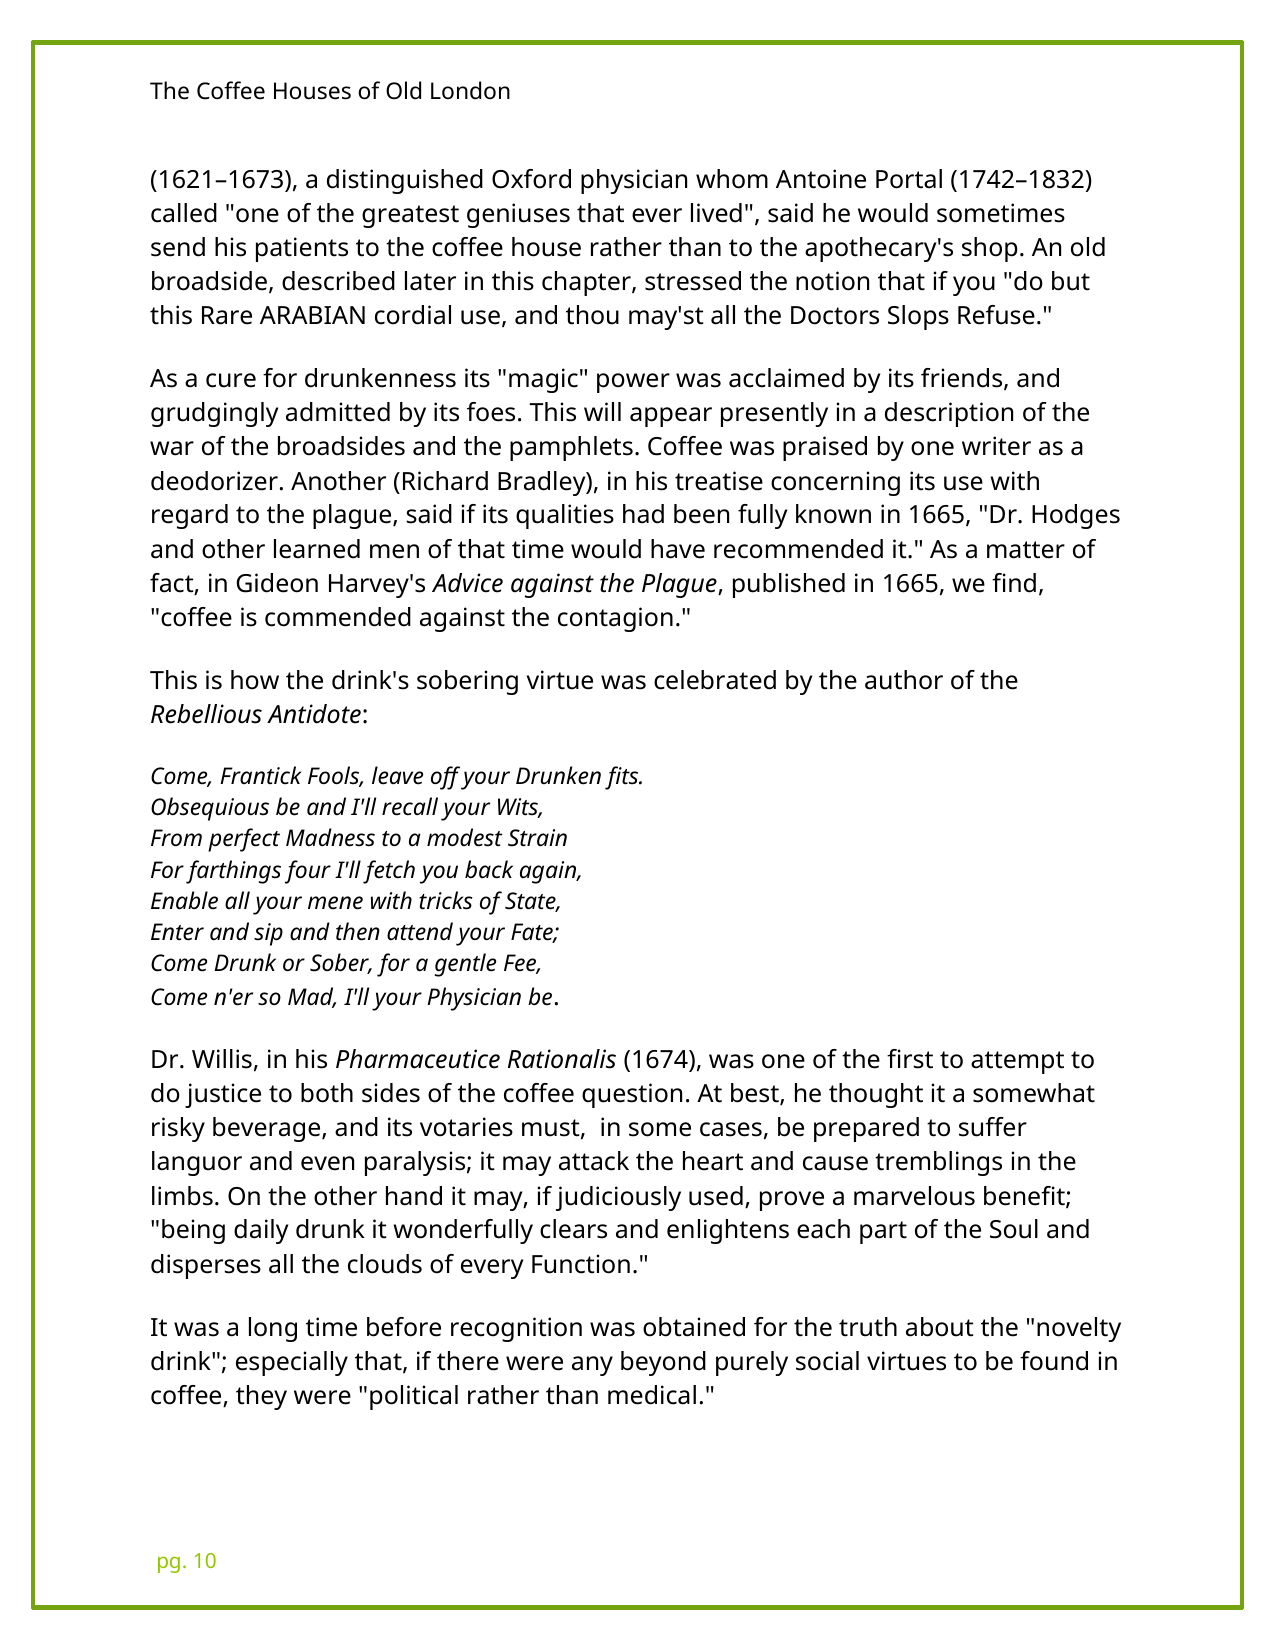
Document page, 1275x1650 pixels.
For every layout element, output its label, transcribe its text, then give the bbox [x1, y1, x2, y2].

text Dr. Willis, in his Pharmaceutice Rationalis (1674), was one of the first to attempt to do justice to both sides of the coffee question. At best, he thought it a somewhat risky beverage, and its votaries must, in some cases, be prepared to suffer languor and even paralysis; it may attack the heart and cause tremblings in the limbs. On the other hand it may, if judiciously used, prove a marvelous benefit; "being daily drunk it wonderfully clears and enlightens each part of the Soul and disperses all the clouds of every Function." [150, 1042, 1125, 1280]
text This is how the drink's sobering virtue was celebrated by the author of the Rebellious Antidote: [150, 663, 1125, 731]
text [150, 161, 1125, 332]
text As a cure for drunkenness its "magic" power was acclaimed by its friends, and grudgingly admitted by its foes. This will appear presently in a description of the war of the broadsides and the pamphlets. Coffee was praised by one writer as a deodorizer. Another (Richard Bradley), in his treatise concerning its use with regard to the plague, said if its qualities had been fully known in 1665, "Dr. Hodges and other learned men of that time would have recommended it." As a matter of fact, in Gideon Harvey's Advice against the Plague, published in 1665, we find, "coffee is commended against the contagion." [150, 361, 1125, 633]
text It was a long time before recognition was obtained for the truth about the "novelty drink"; especially that, if there were any beyond purely social virtues to be found in coffee, they were "political rather than medical." [150, 1309, 1125, 1412]
text Come, Frantick Fools, leave off your Drunken fits. Obsequious be and I'll recall your Wits, From perfect Madness to a modest Strain For farthings four I'll fetch you back again, Enable all your mene with tricks of State, Enter and sip and then attend your Fate; Come Drunk or Sober, for a gentle Fee, Come n'er so Mad, I'll your Physician be. [150, 760, 1125, 1013]
